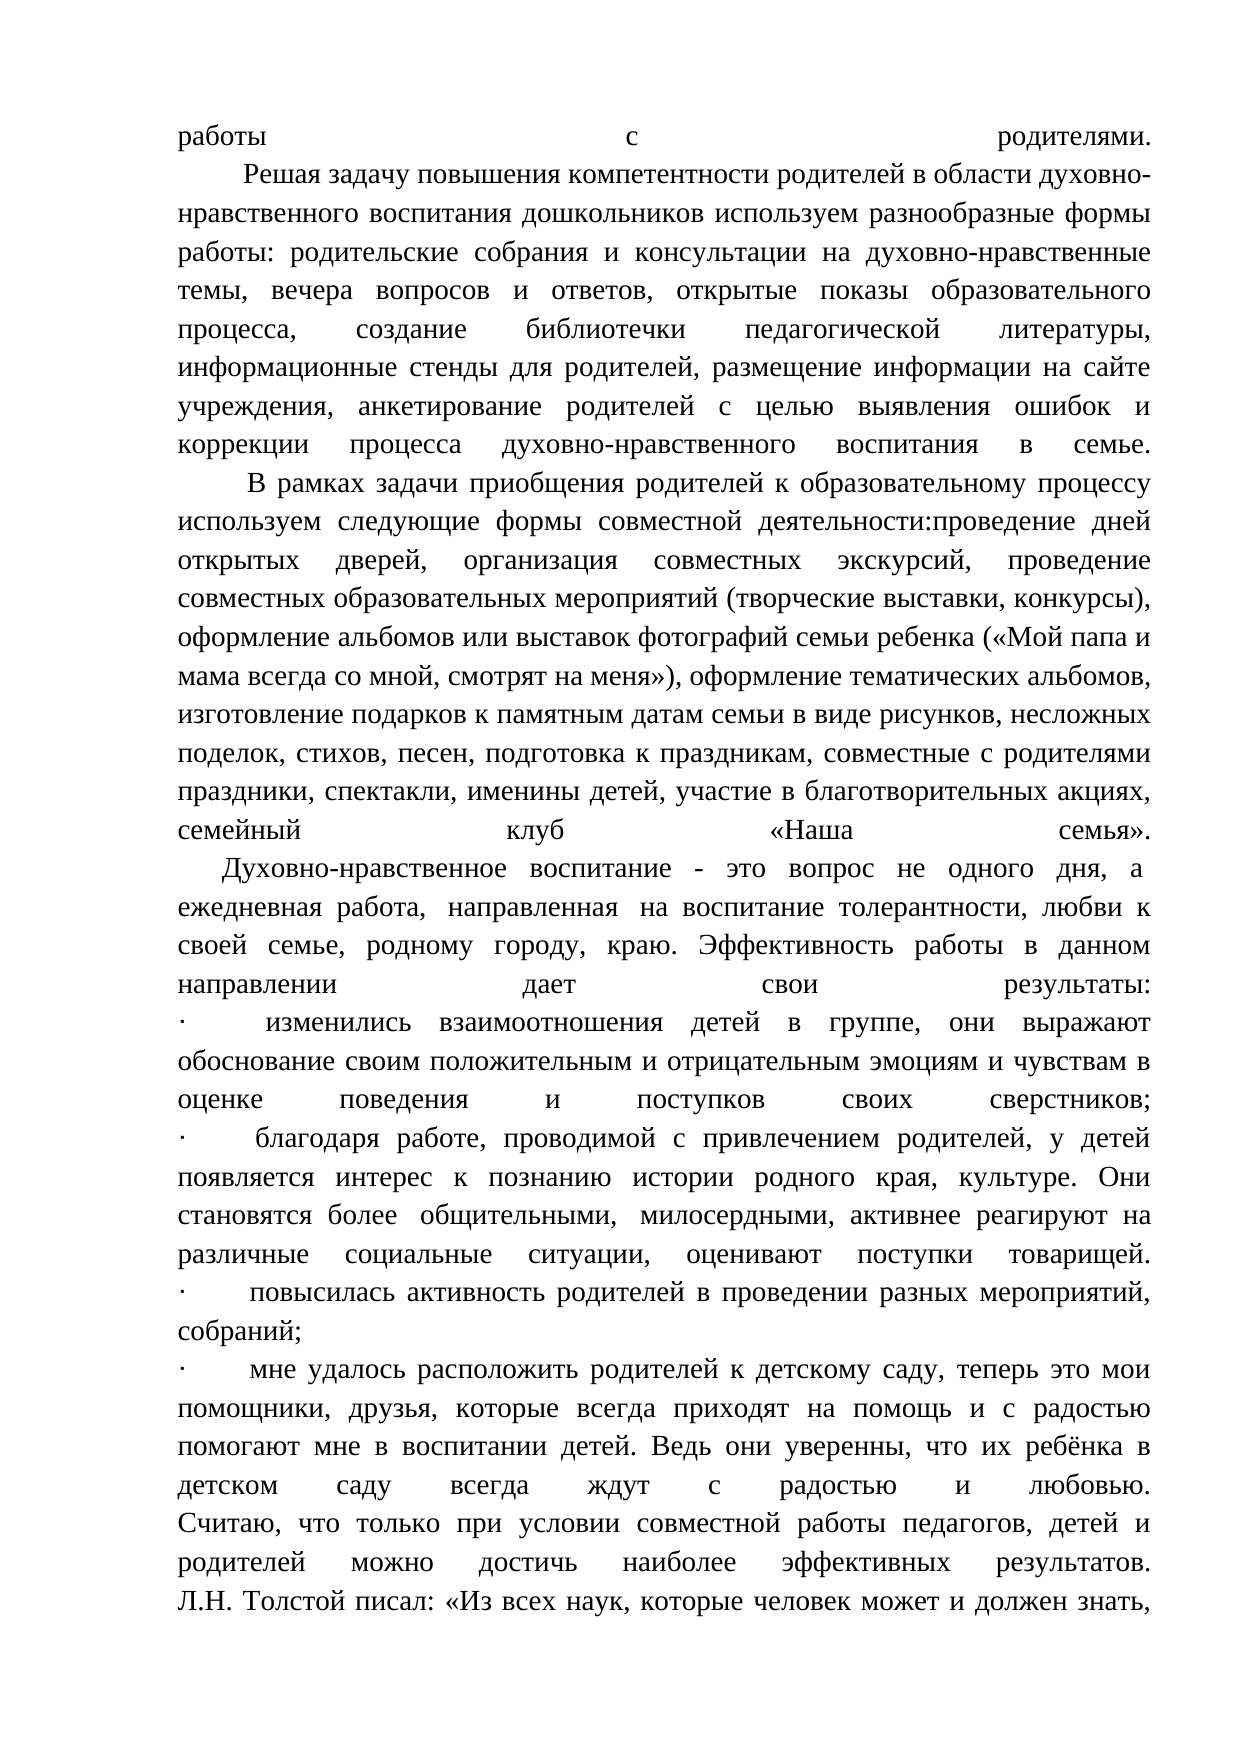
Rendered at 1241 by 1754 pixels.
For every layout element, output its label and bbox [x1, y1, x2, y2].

text [177, 118, 1152, 1616]
